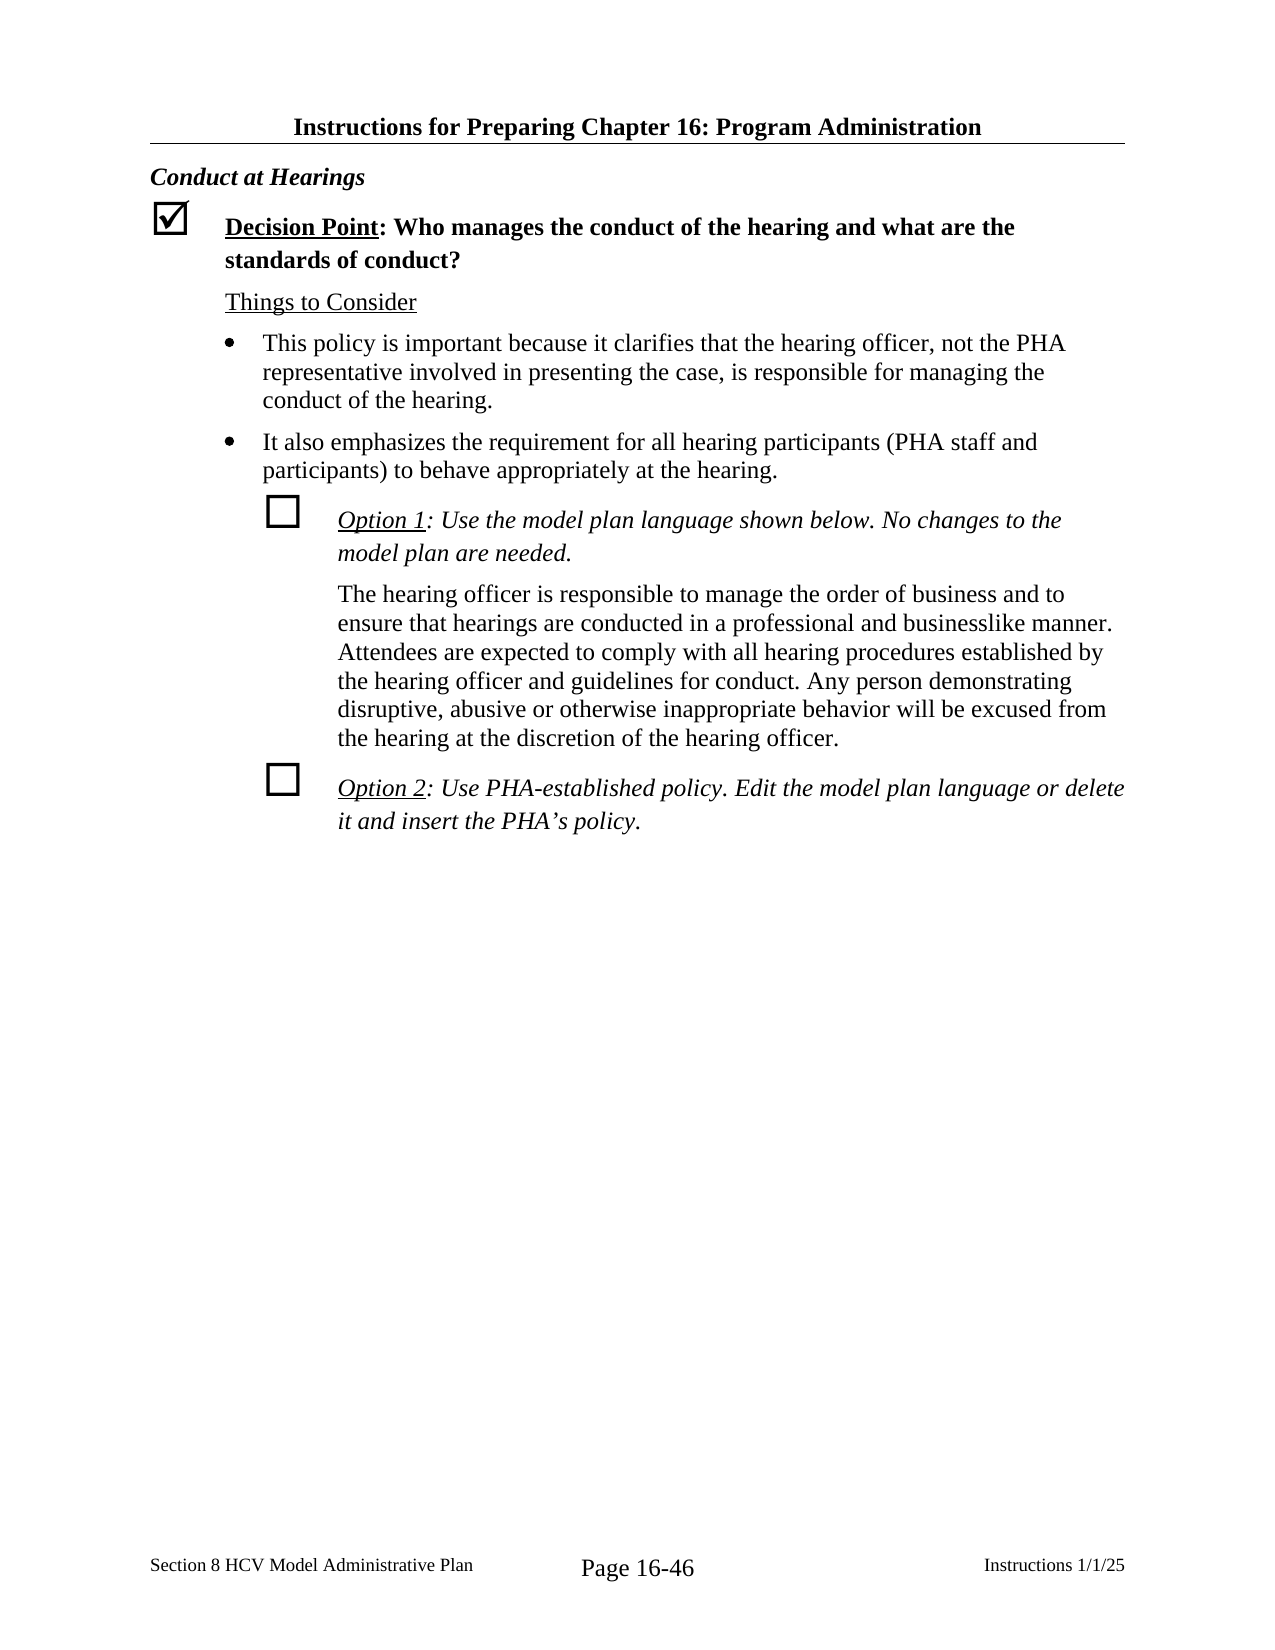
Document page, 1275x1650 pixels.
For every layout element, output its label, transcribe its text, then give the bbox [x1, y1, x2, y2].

list This policy is important because it clarifies that the hearing officer, not the PHA representative involved in presenting the case, is responsible for managing the conduct of the hearing. [225, 328, 1125, 414]
text The hearing officer is responsible to manage the order of business and to ensure that hearings are conducted in a professional and businesslike manner. Attendees are expected to comply with all hearing procedures established by the hearing officer and guidelines for conduct. Any person demonstrating disruptive, abusive or otherwise inappropriate behavior will be excused from the hearing at the discretion of the hearing officer. [337, 579, 1125, 752]
text Things to Consider [225, 287, 1125, 315]
text Option 2: Use PHA-established policy. Edit the model plan language or delete it and insert the PHA’s policy. [262, 764, 1125, 835]
text Decision Point: Who manages the conduct of the hearing and what are the standards of conduct? [150, 204, 1125, 274]
list It also emphasizes the requirement for all hearing participants (PHA staff and participants) to behave appropriately at the hearing. [225, 427, 1125, 484]
text Option 1: Use the model plan language shown below. No changes to the model plan are needed. [262, 497, 1125, 567]
text Conduct at Hearings [150, 162, 1125, 191]
